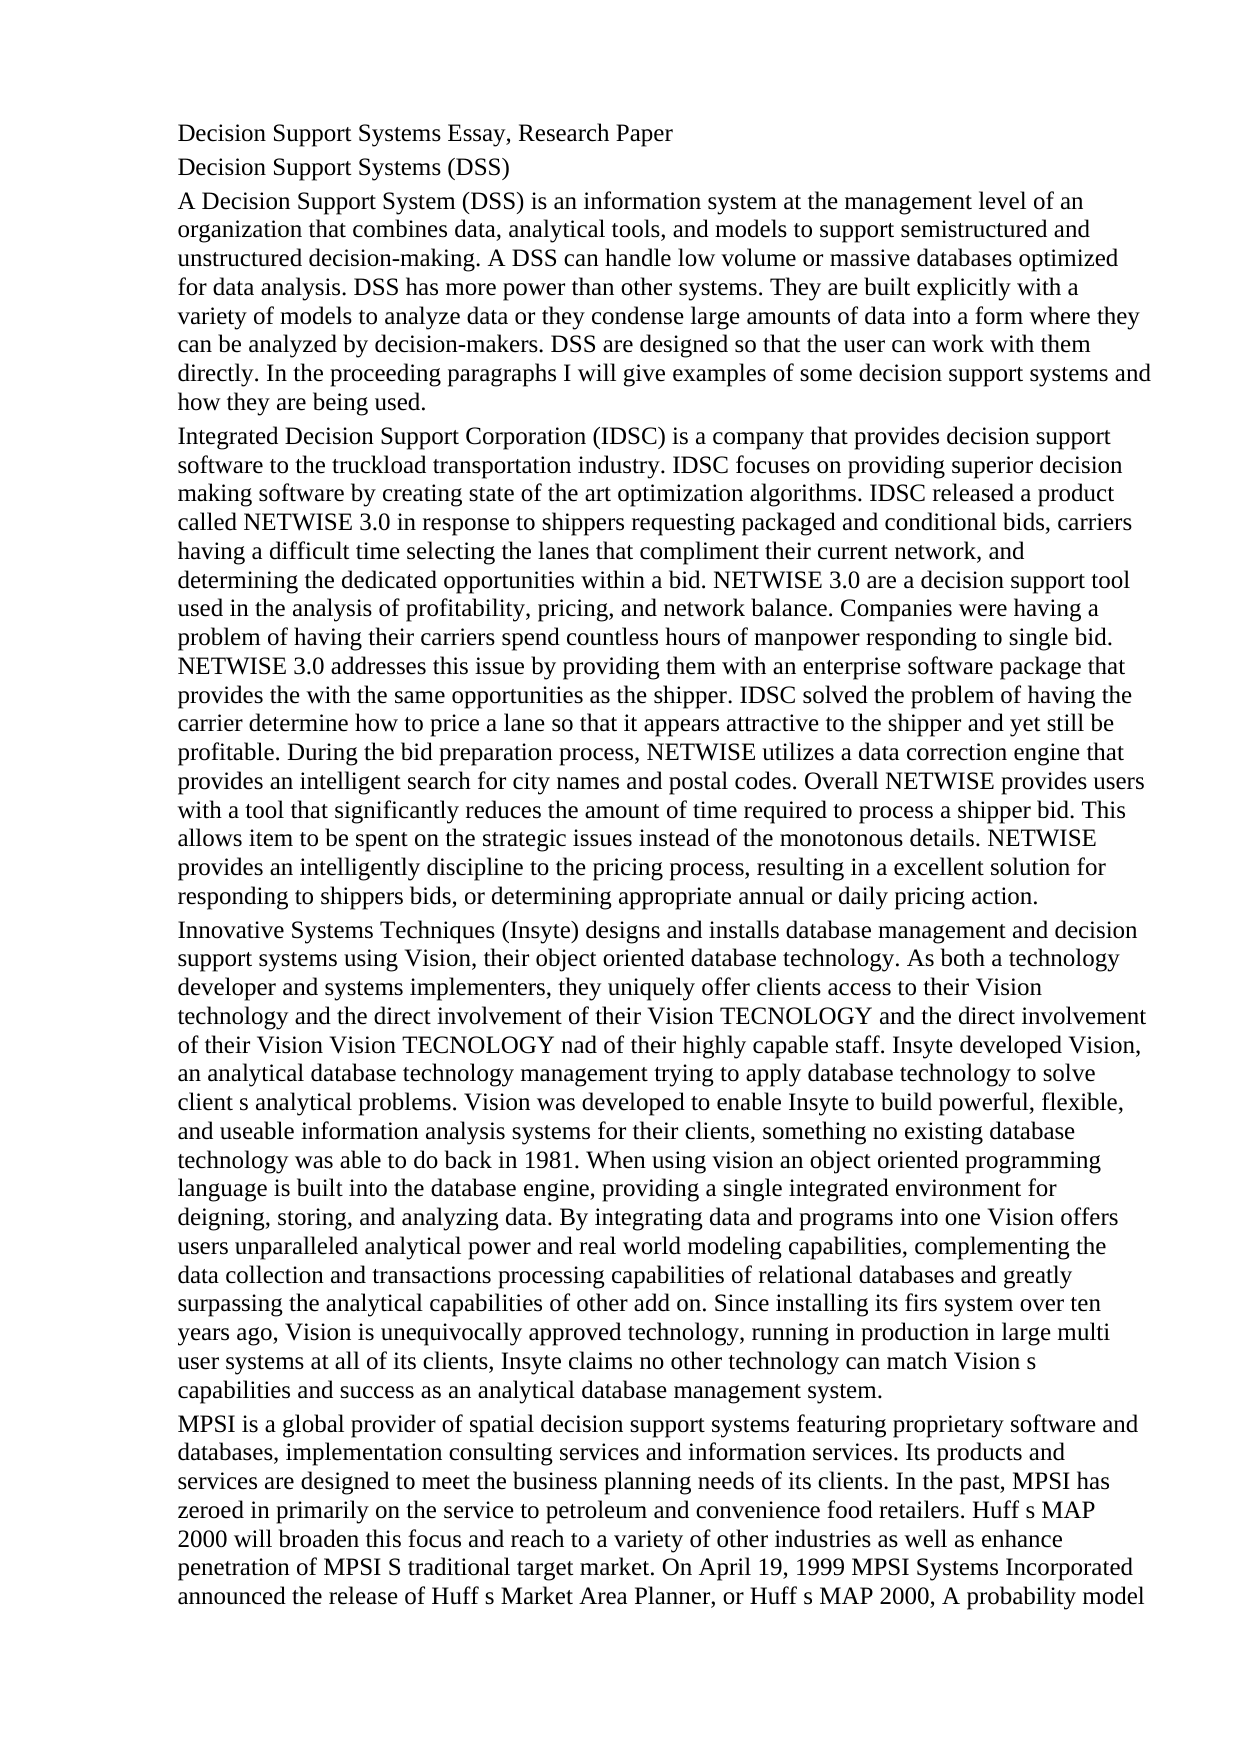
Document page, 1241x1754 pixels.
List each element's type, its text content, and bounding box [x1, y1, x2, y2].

text A Decision Support System (DSS) is an information system at the management level of an organization that combines data, analytical tools, and models to support semistructured and unstructured decision-making. A DSS can handle low volume or massive databases optimized for data analysis. DSS has more power than other systems. They are built explicitly with a variety of models to analyze data or they condense large amounts of data into a form where they can be analyzed by decision-makers. DSS are designed so that the user can work with them directly. In the proceeding paragraphs I will give examples of some decision support systems and how they are being used. [177, 186, 1152, 416]
text Decision Support Systems (DSS) [177, 152, 1152, 181]
text Decision Support Systems Essay, Research Paper [177, 118, 1152, 147]
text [177, 1409, 1152, 1610]
text Innovative Systems Techniques (Insyte) designs and installs database management and decision support systems using Vision, their object oriented database technology. As both a technology developer and systems implementers, they uniquely offer clients access to their Vision technology and the direct involvement of their Vision TECNOLOGY and the direct involvement of their Vision Vision TECNOLOGY nad of their highly capable staff. Insyte developed Vision, an analytical database technology management trying to apply database technology to solve client s analytical problems. Vision was developed to enable Insyte to build powerful, flexible, and useable information analysis systems for their clients, something no existing database technology was able to do back in 1981. When using vision an object oriented programming language is built into the database engine, providing a single integrated environment for deigning, storing, and analyzing data. By integrating data and programs into one Vision offers users unparalleled analytical power and real world modeling capabilities, complementing the data collection and transactions processing capabilities of relational databases and greatly surpassing the analytical capabilities of other add on. Since installing its firs system over ten years ago, Vision is unequivocally approved technology, running in production in large multi user systems at all of its clients, Insyte claims no other technology can match Vision s capabilities and success as an analytical database management system. [177, 915, 1152, 1403]
text Integrated Decision Support Corporation (IDSC) is a company that provides decision support software to the truckload transportation industry. IDSC focuses on providing superior decision making software by creating state of the art optimization algorithms. IDSC released a product called NETWISE 3.0 in response to shippers requesting packaged and conditional bids, carriers having a difficult time selecting the lanes that compliment their current network, and determining the dedicated opportunities within a bid. NETWISE 3.0 are a decision support tool used in the analysis of profitability, pricing, and network balance. Companies were having a problem of having their carriers spend countless hours of manpower responding to single bid. NETWISE 3.0 addresses this issue by providing them with an enterprise software package that provides the with the same opportunities as the shipper. IDSC solved the problem of having the carrier determine how to price a lane so that it appears attractive to the shipper and yet still be profitable. During the bid preparation process, NETWISE utilizes a data correction engine that provides an intelligent search for city names and postal codes. Overall NETWISE provides users with a tool that significantly reduces the amount of time required to process a shipper bid. This allows item to be spent on the strategic issues instead of the monotonous details. NETWISE provides an intelligently discipline to the pricing process, resulting in a excellent solution for responding to shippers bids, or determining appropriate annual or daily pricing action. [177, 421, 1152, 910]
